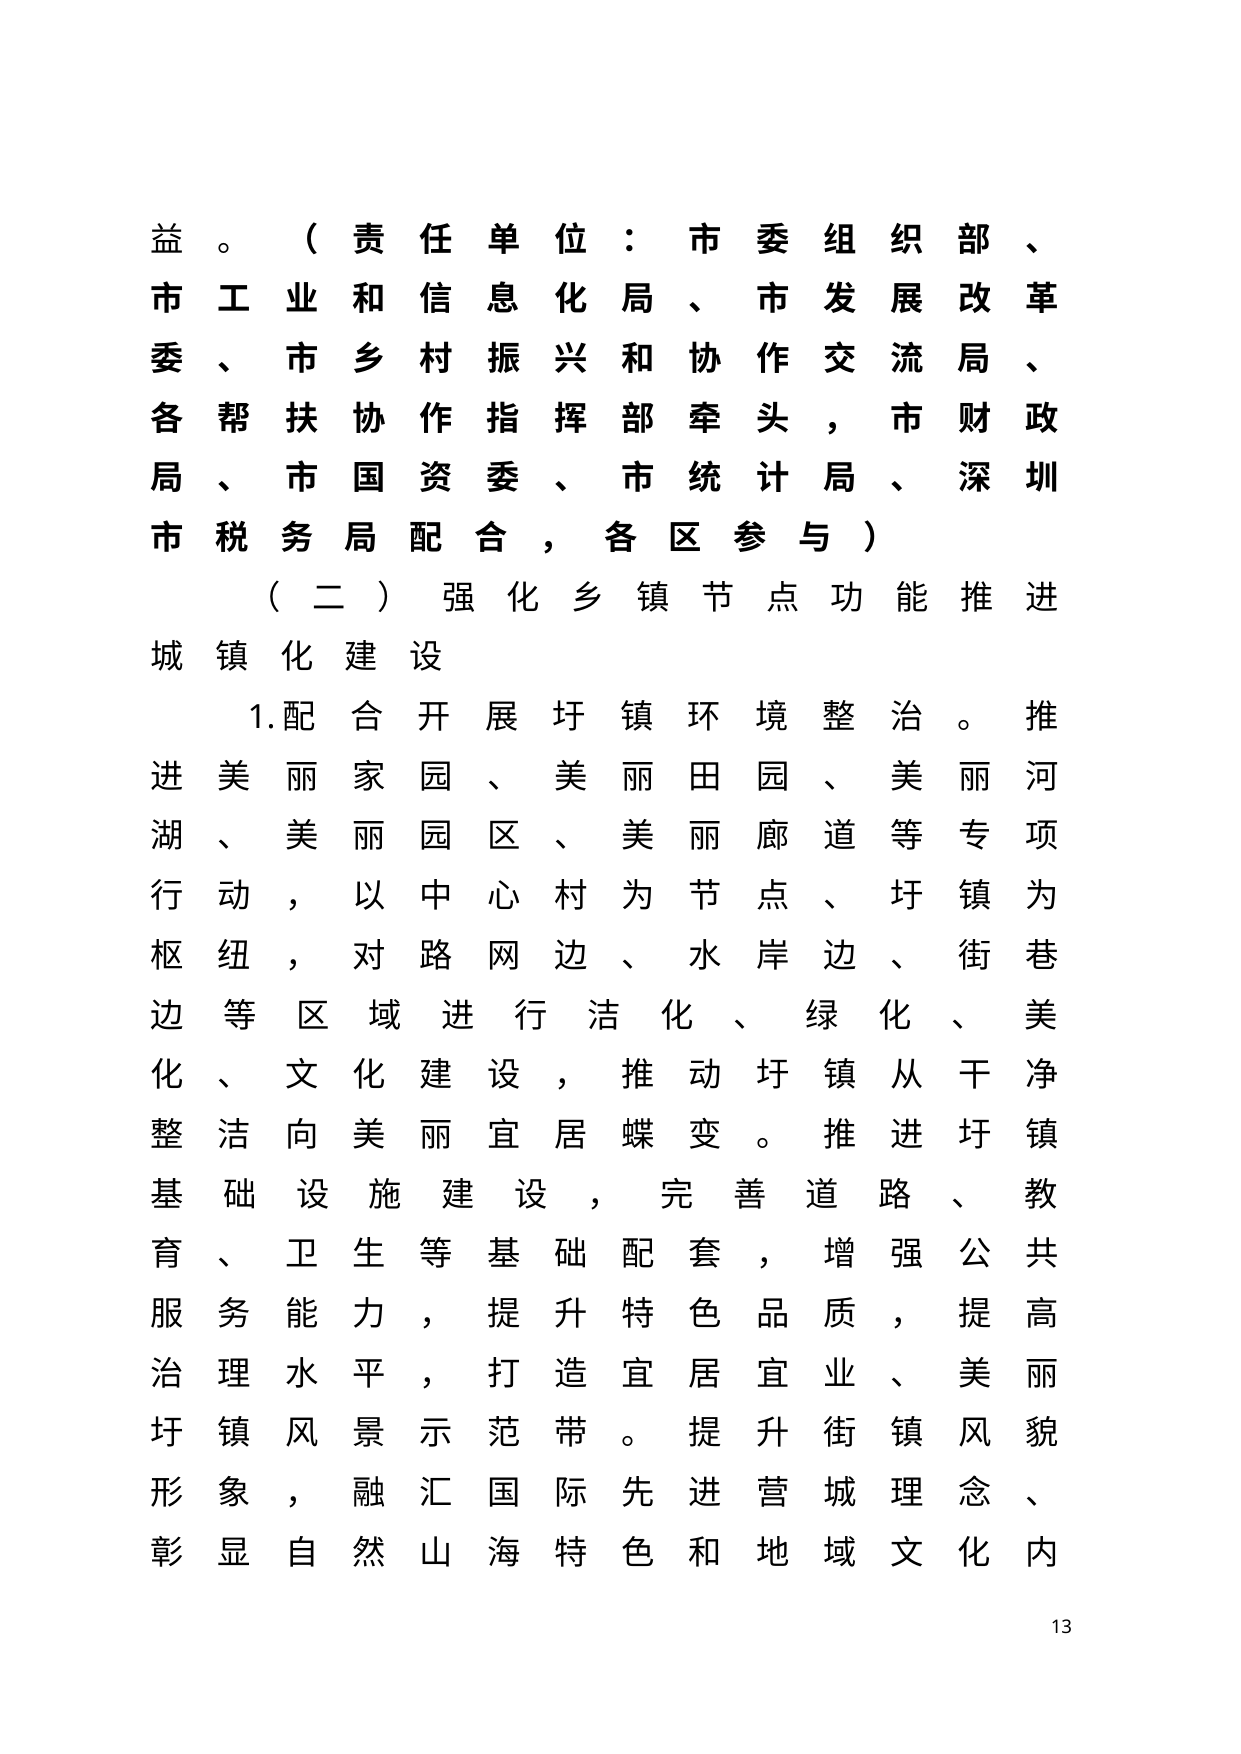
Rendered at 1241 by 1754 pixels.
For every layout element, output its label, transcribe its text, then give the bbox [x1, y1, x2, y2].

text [150, 207, 1090, 565]
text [150, 684, 1090, 1579]
text （二）强化乡镇节点功能推进城镇化建设 [150, 565, 1090, 684]
